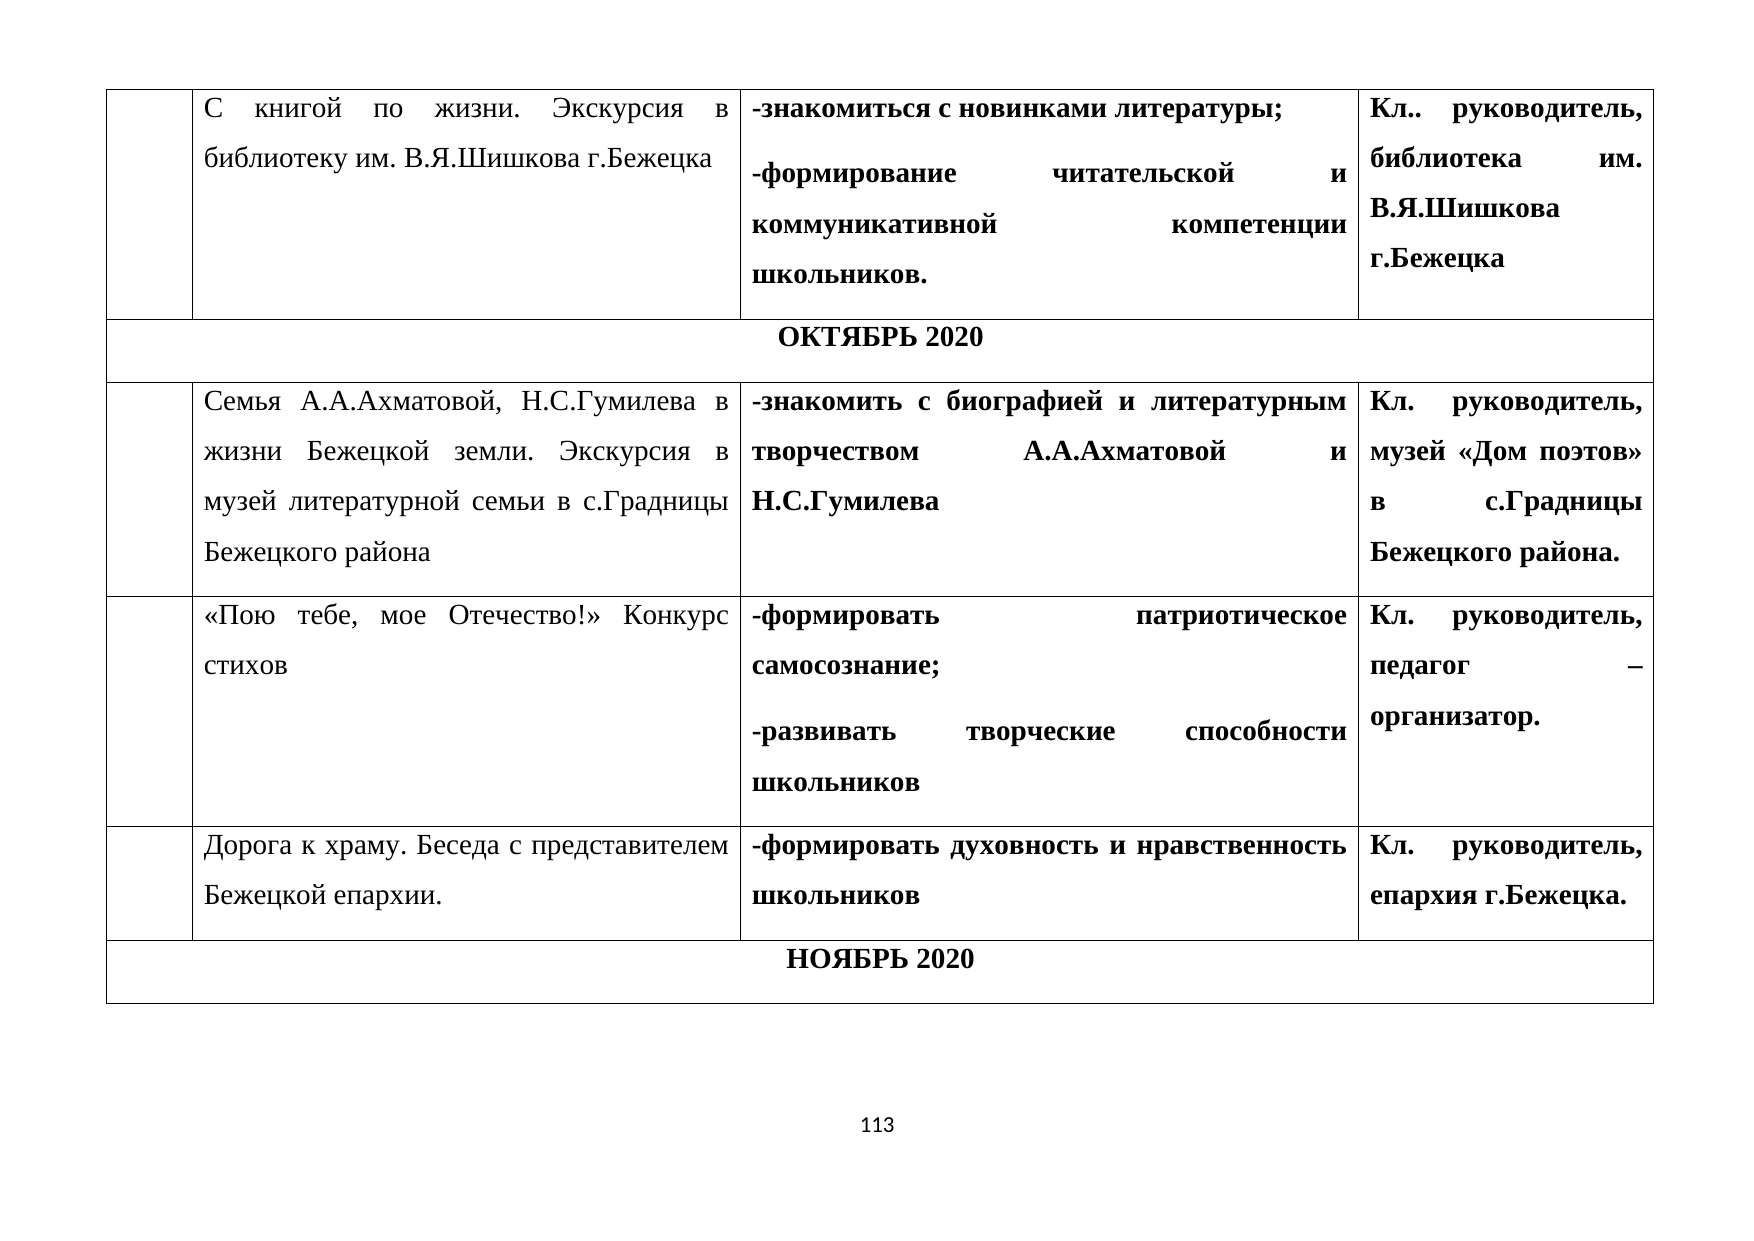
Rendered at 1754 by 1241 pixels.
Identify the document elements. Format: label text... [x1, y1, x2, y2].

table_cell -формировать патриотическое самосознание; -развивать творческие способности школьников [741, 597, 1358, 826]
table_cell Кл. руководитель, педагог –организатор. [1359, 597, 1653, 826]
table_cell Кл. руководитель, епархия г.Бежецка. [1359, 827, 1653, 940]
table_cell С книгой по жизни. Экскурсия в библиотеку им. В.Я.Шишкова г.Бежецка [193, 90, 740, 318]
table_cell Кл. руководитель, музей «Дом поэтов» в с.Градницы Бежецкого района. [1359, 383, 1653, 596]
table_cell -знакомить с биографией и литературным творчеством А.А.Ахматовой и Н.С.Гумилева [741, 383, 1358, 596]
table_cell [107, 383, 192, 596]
table_cell Дорога к храму. Беседа с представителем Бежецкой епархии. [193, 827, 740, 940]
table_cell Семья А.А.Ахматовой, Н.С.Гумилева в жизни Бежецкой земли. Экскурсия в музей литературной семьи в с.Градницы Бежецкого района [193, 383, 740, 596]
table_cell НОЯБРЬ 2020 [107, 941, 1653, 1003]
table_cell ОКТЯБРЬ 2020 [107, 320, 1653, 382]
table_cell -знакомиться с новинками литературы; -формирование читательской и коммуникативной компетенции школьников. [741, 90, 1358, 318]
table_cell -формировать духовность и нравственность школьников [741, 827, 1358, 940]
table_cell [107, 597, 192, 826]
table_cell [107, 827, 192, 940]
table_cell [107, 90, 192, 318]
table_cell Кл.. руководитель, библиотека им. В.Я.Шишкова г.Бежецка [1359, 90, 1653, 318]
table_cell «Пою тебе, мое Отечество!» Конкурс стихов [193, 597, 740, 826]
